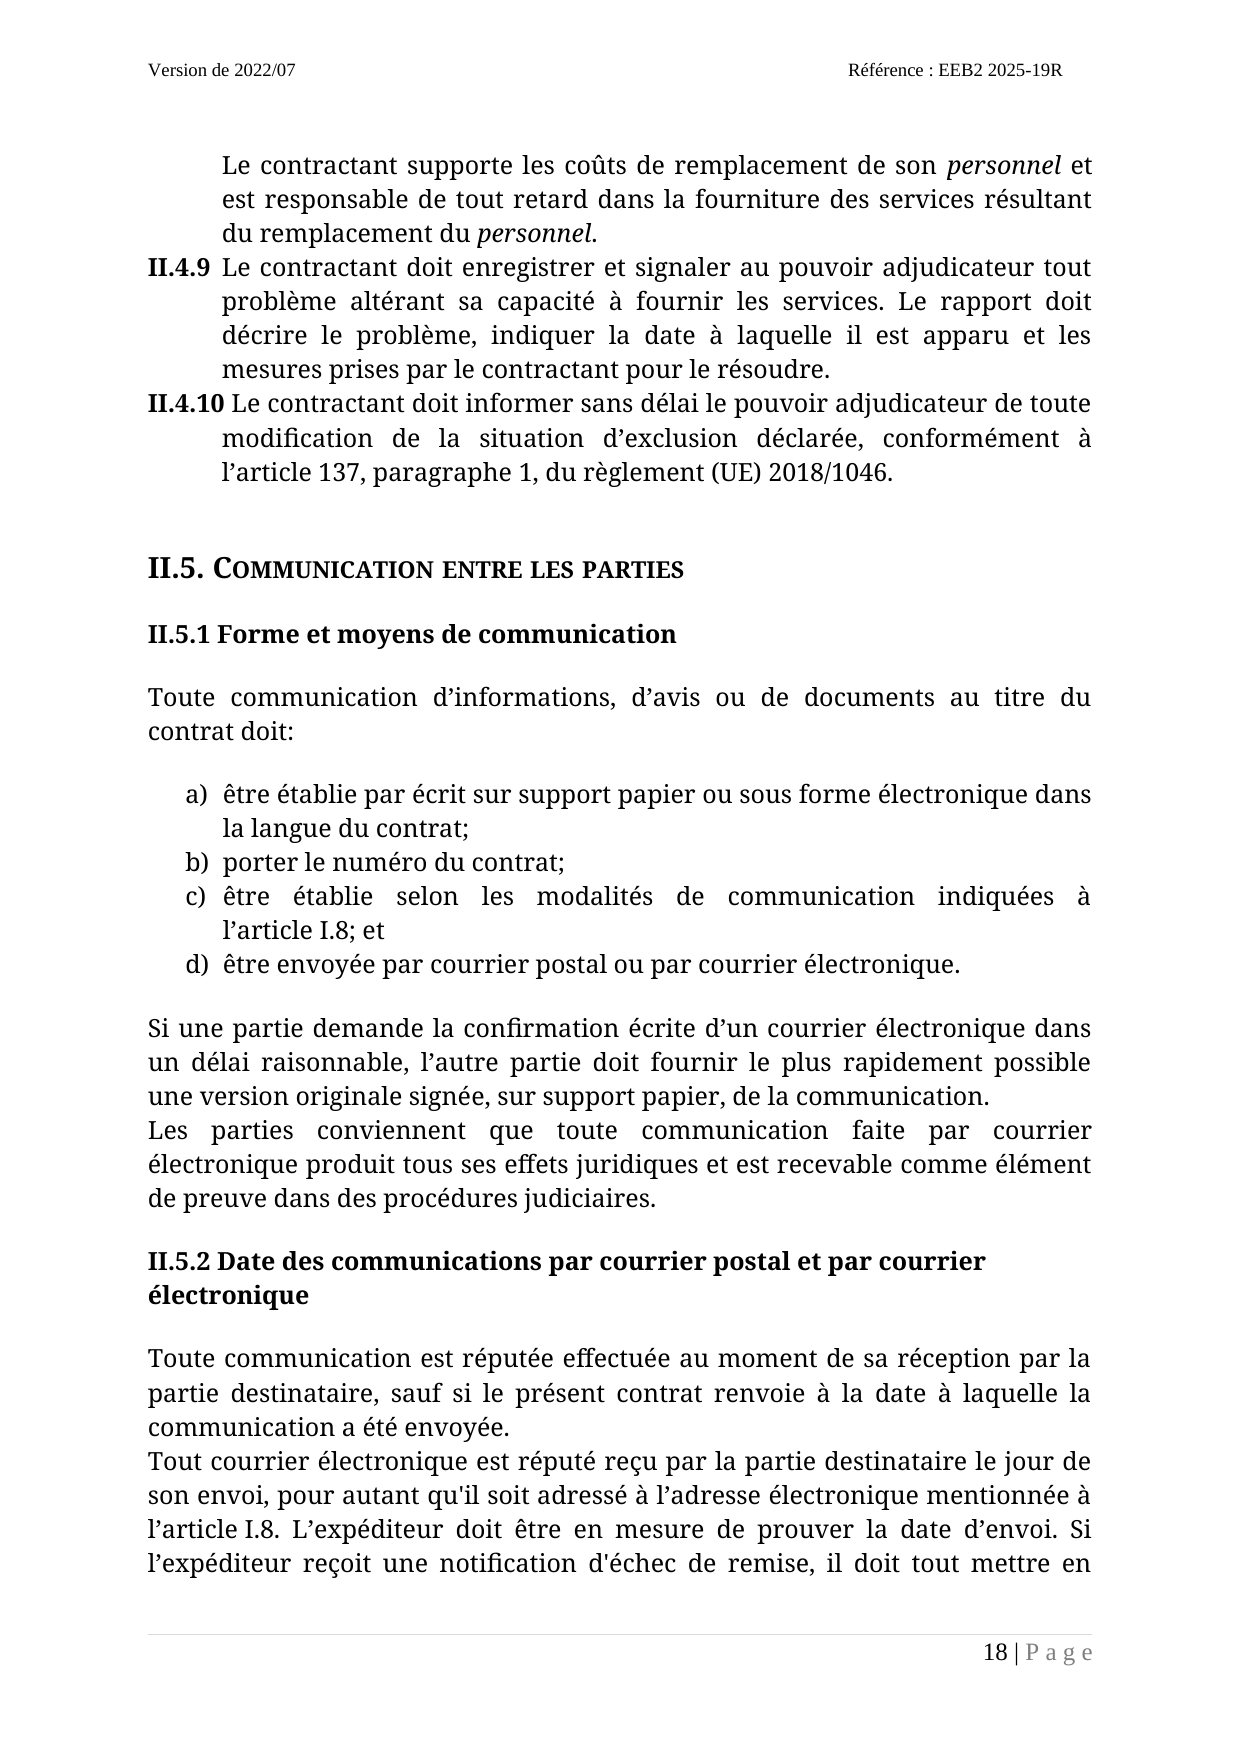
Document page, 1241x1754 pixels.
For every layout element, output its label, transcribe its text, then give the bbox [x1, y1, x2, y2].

text Les parties conviennent que toute communication faite par courrier électronique produit tous ses effets juridiques et est recevable comme élément de preuve dans des procédures judiciaires. [148, 1112, 1092, 1215]
text Toute communication est réputée effectuée au moment de sa réception par la partie destinataire, sauf si le présent contrat renvoie à la date à laquelle la communication a été envoyée. [148, 1341, 1092, 1443]
subtitle II.5.1 Forme et moyens de communication [148, 616, 1092, 650]
list être envoyée par courrier postal ou par courrier électronique. [185, 947, 1092, 981]
text Toute communication d’informations, d’avis ou de documents au titre du contrat doit: [148, 679, 1092, 748]
text Si une partie demande la confirmation écrite d’un courrier électronique dans un délai raisonnable, l’autre partie doit fournir le plus rapidement possible une version originale signée, sur support papier, de la communication. [148, 1010, 1092, 1112]
subtitle II.5.2 Date des communications par courrier postal et par courrier électronique [148, 1244, 1092, 1312]
text Le contractant supporte les coûts de remplacement de son personnel et est responsable de tout retard dans la fourniture des services résultant du remplacement du personnel. [222, 148, 1092, 250]
list porter le numéro du contrat; [185, 845, 1092, 879]
list être établie par écrit sur support papier ou sous forme électronique dans la langue du contrat; [185, 777, 1092, 845]
text II.4.10 Le contractant doit informer sans délai le pouvoir adjudicateur de toute modification de la situation d’exclusion déclarée, conformément à l’article 137, paragraphe 1, du règlement (UE) 2018/1046. [148, 386, 1092, 488]
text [148, 1443, 1092, 1579]
subtitle Communication entre les parties [148, 547, 1092, 587]
list être établie selon les modalités de communication indiquées à l’article I.8; et [185, 879, 1092, 947]
text II.4.9 Le contractant doit enregistrer et signaler au pouvoir adjudicateur tout problème altérant sa capacité à fournir les services. Le rapport doit décrire le problème, indiquer la date à laquelle il est apparu et les mesures prises par le contractant pour le résoudre. [148, 250, 1092, 386]
